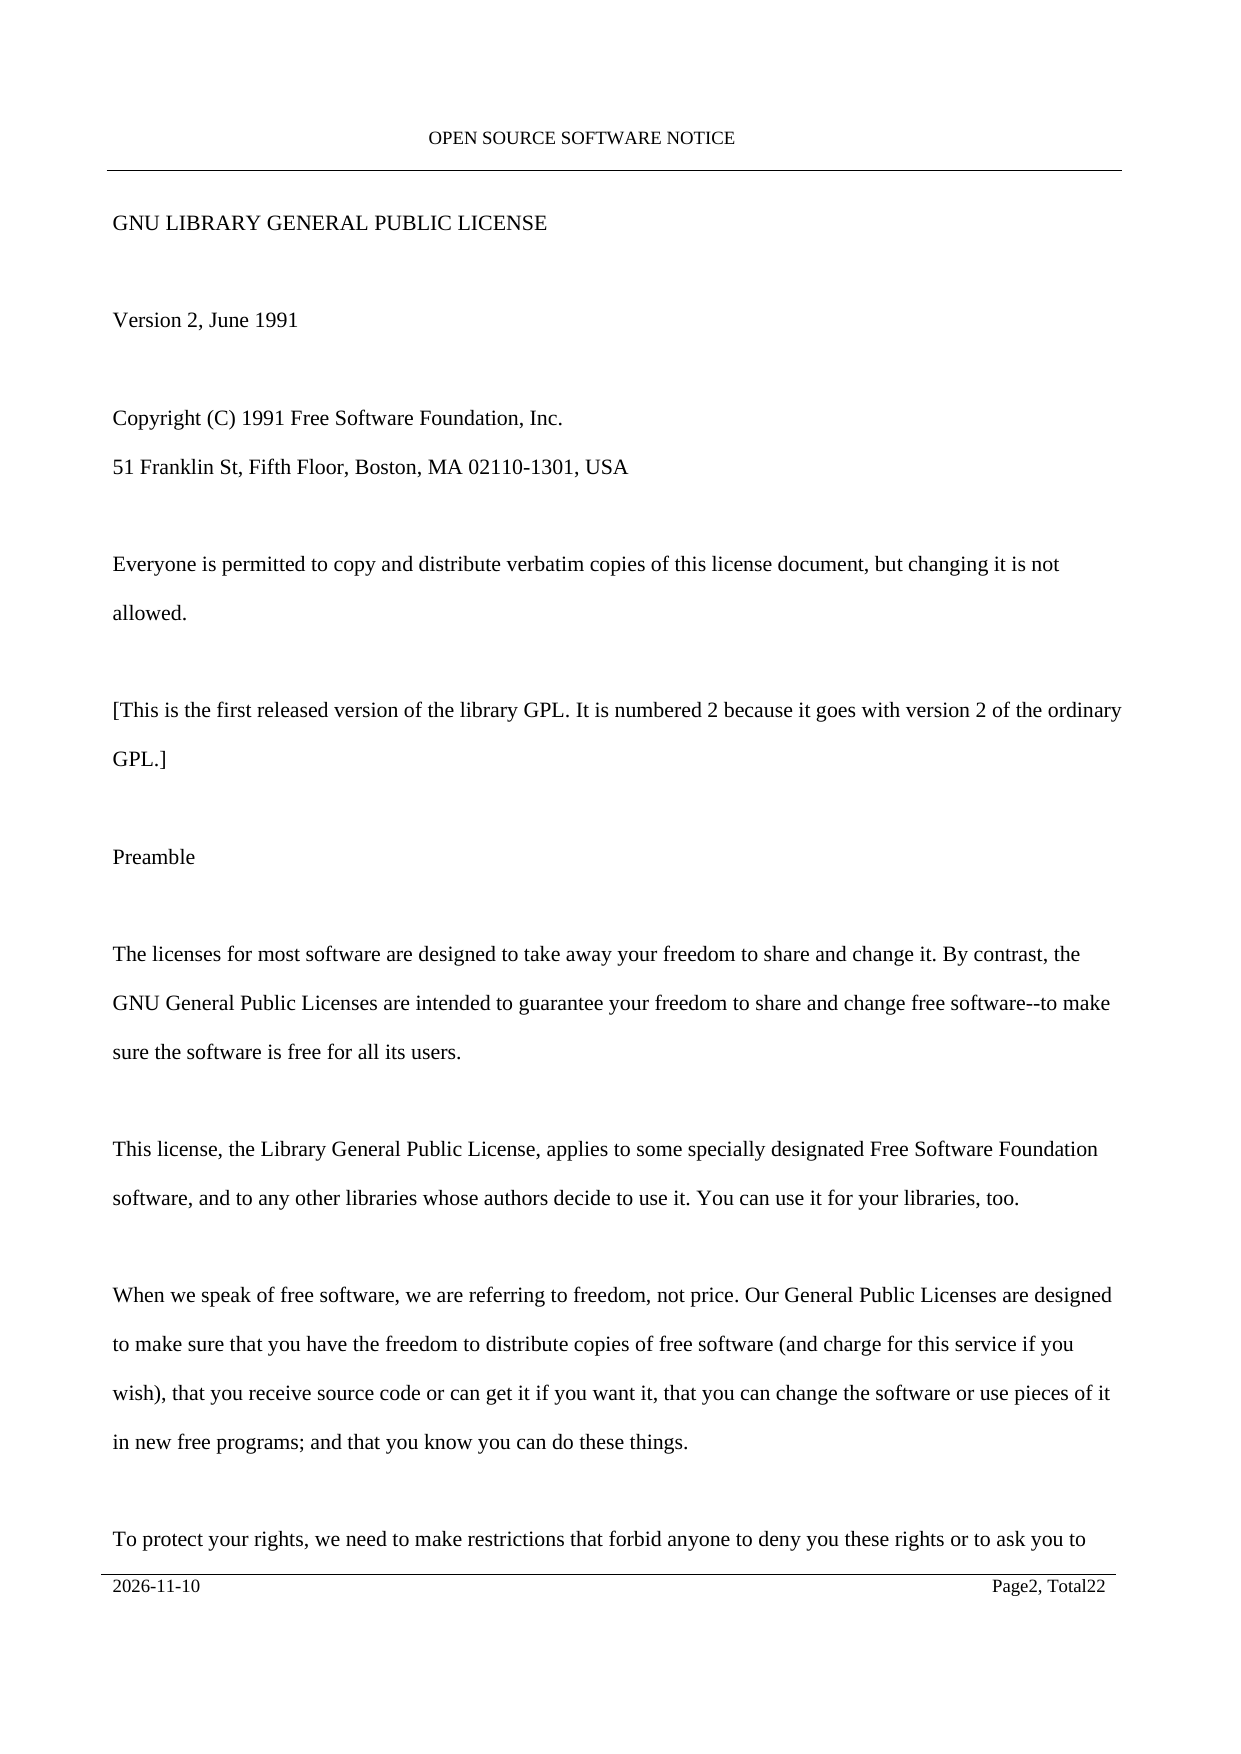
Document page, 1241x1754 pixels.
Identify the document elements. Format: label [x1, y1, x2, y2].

text [112, 206, 1128, 1555]
